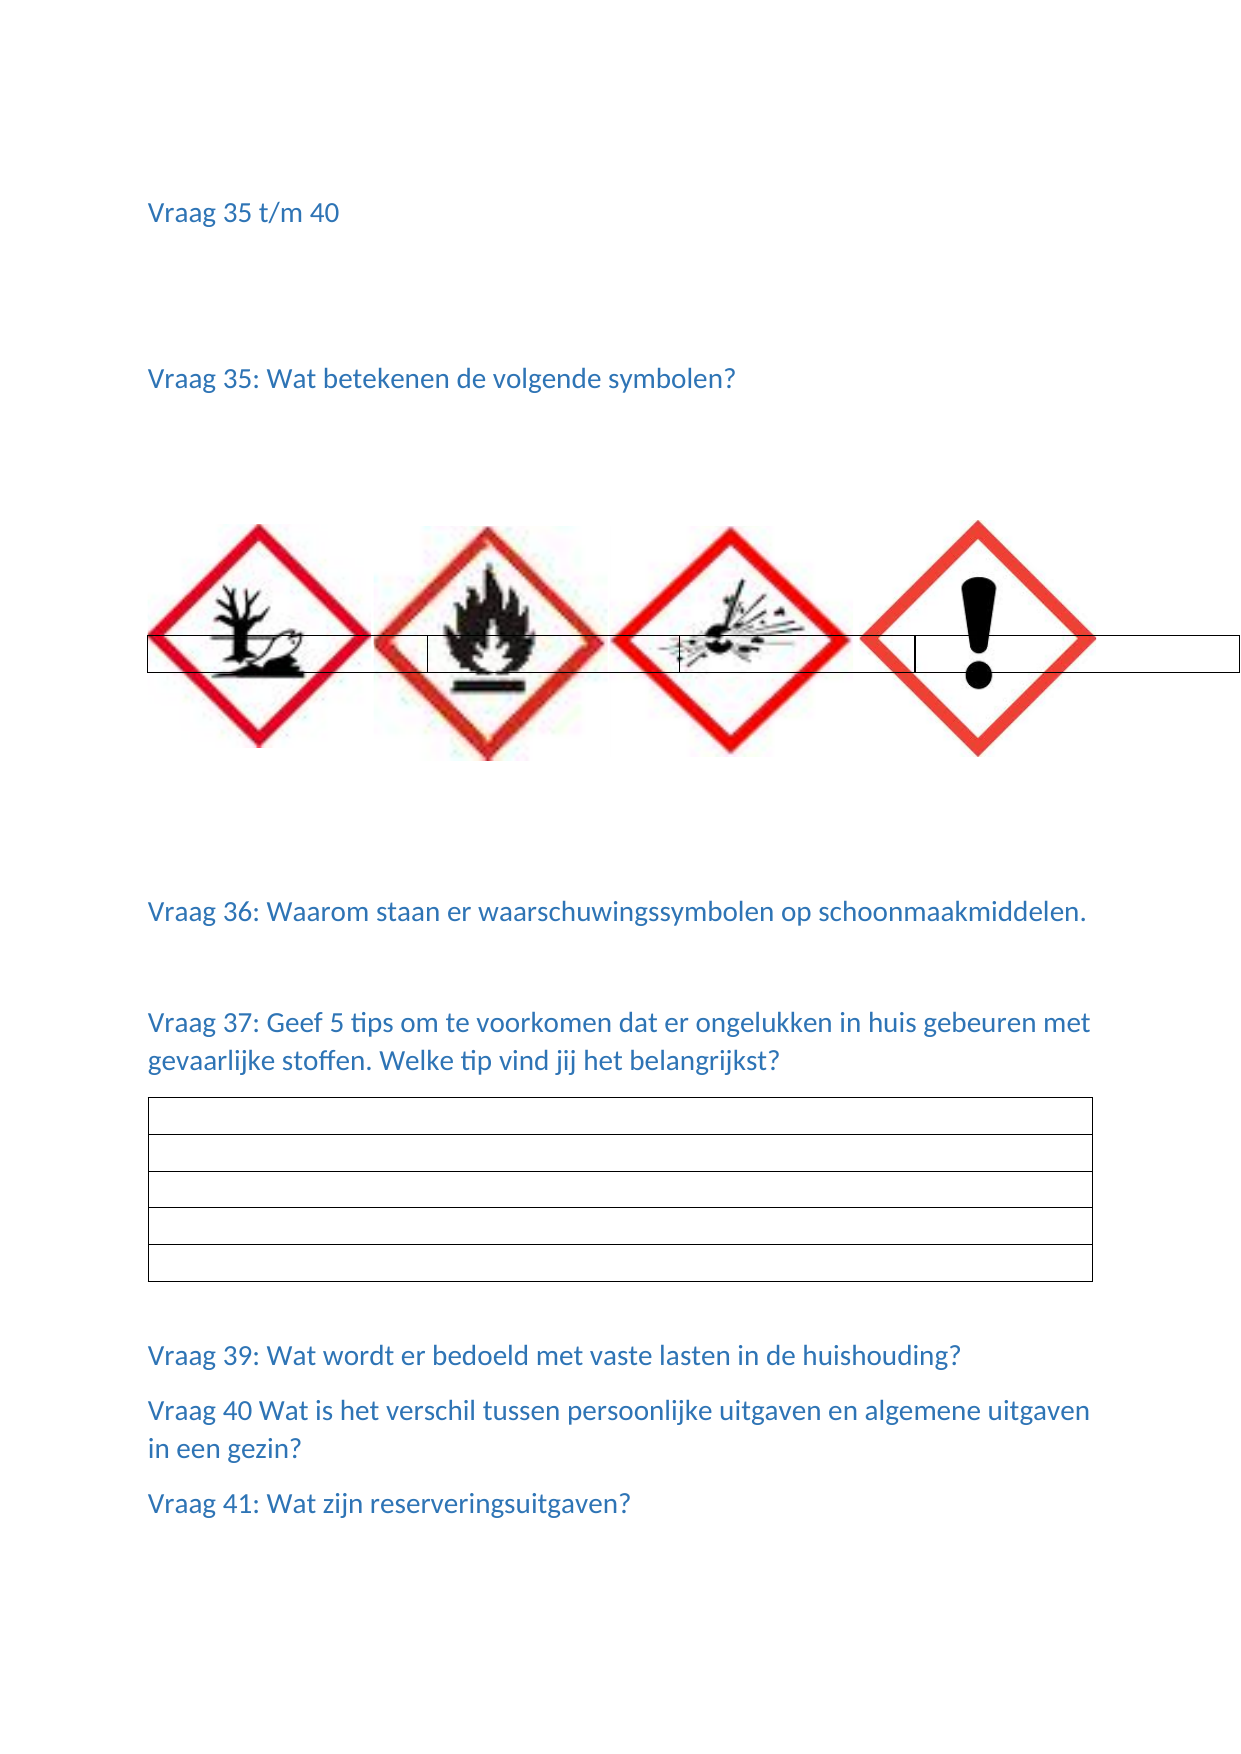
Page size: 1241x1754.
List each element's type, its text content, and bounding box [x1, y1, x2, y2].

text Vraag 39: Wat wordt er bedoeld met vaste lasten in de huishouding? [148, 1337, 1093, 1372]
table_cell [149, 1172, 1092, 1207]
picture [859, 520, 1097, 635]
text Vraag 41: Wat zijn reserveringsuitgaven? [148, 1485, 1093, 1521]
picture [373, 526, 608, 635]
text Vraag 35: Wat betekenen de volgende symbolen? [148, 360, 1093, 395]
table_header [916, 636, 1239, 672]
text Vraag 36: Waarom staan er waarschuwingssymbolen op schoonmaakmiddelen. [148, 893, 1093, 929]
text Vraag 35 t/m 40 [148, 194, 1093, 230]
picture [609, 526, 854, 635]
table_cell [149, 1135, 1092, 1171]
table_cell [149, 1208, 1092, 1244]
picture [859, 673, 1097, 757]
picture [147, 673, 372, 748]
picture [147, 524, 372, 635]
picture [373, 673, 608, 761]
table_header [149, 1098, 1092, 1134]
picture [609, 673, 854, 757]
table_header [680, 636, 914, 672]
text Vraag 37: Geef 5 tips om te voorkomen dat er ongelukken in huis gebeuren met gevaarlijke stoffen. Welke tip vind jij het belangrijkst? [148, 1004, 1093, 1078]
table_cell [149, 1245, 1092, 1281]
table_header [148, 636, 427, 672]
text Vraag 40 Wat is het verschil tussen persoonlijke uitgaven en algemene uitgaven in een gezin? [148, 1392, 1093, 1466]
table_header [428, 636, 679, 672]
